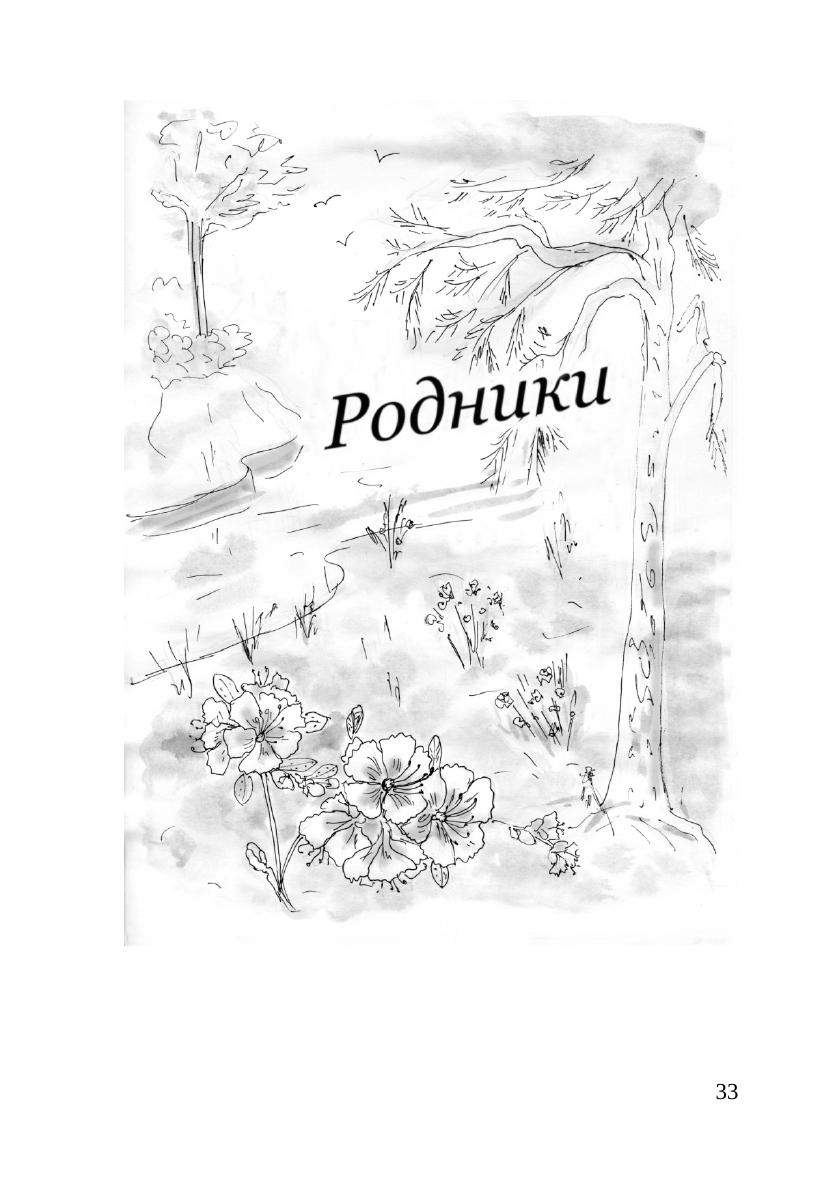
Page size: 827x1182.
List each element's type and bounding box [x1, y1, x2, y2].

picture [124, 100, 739, 946]
